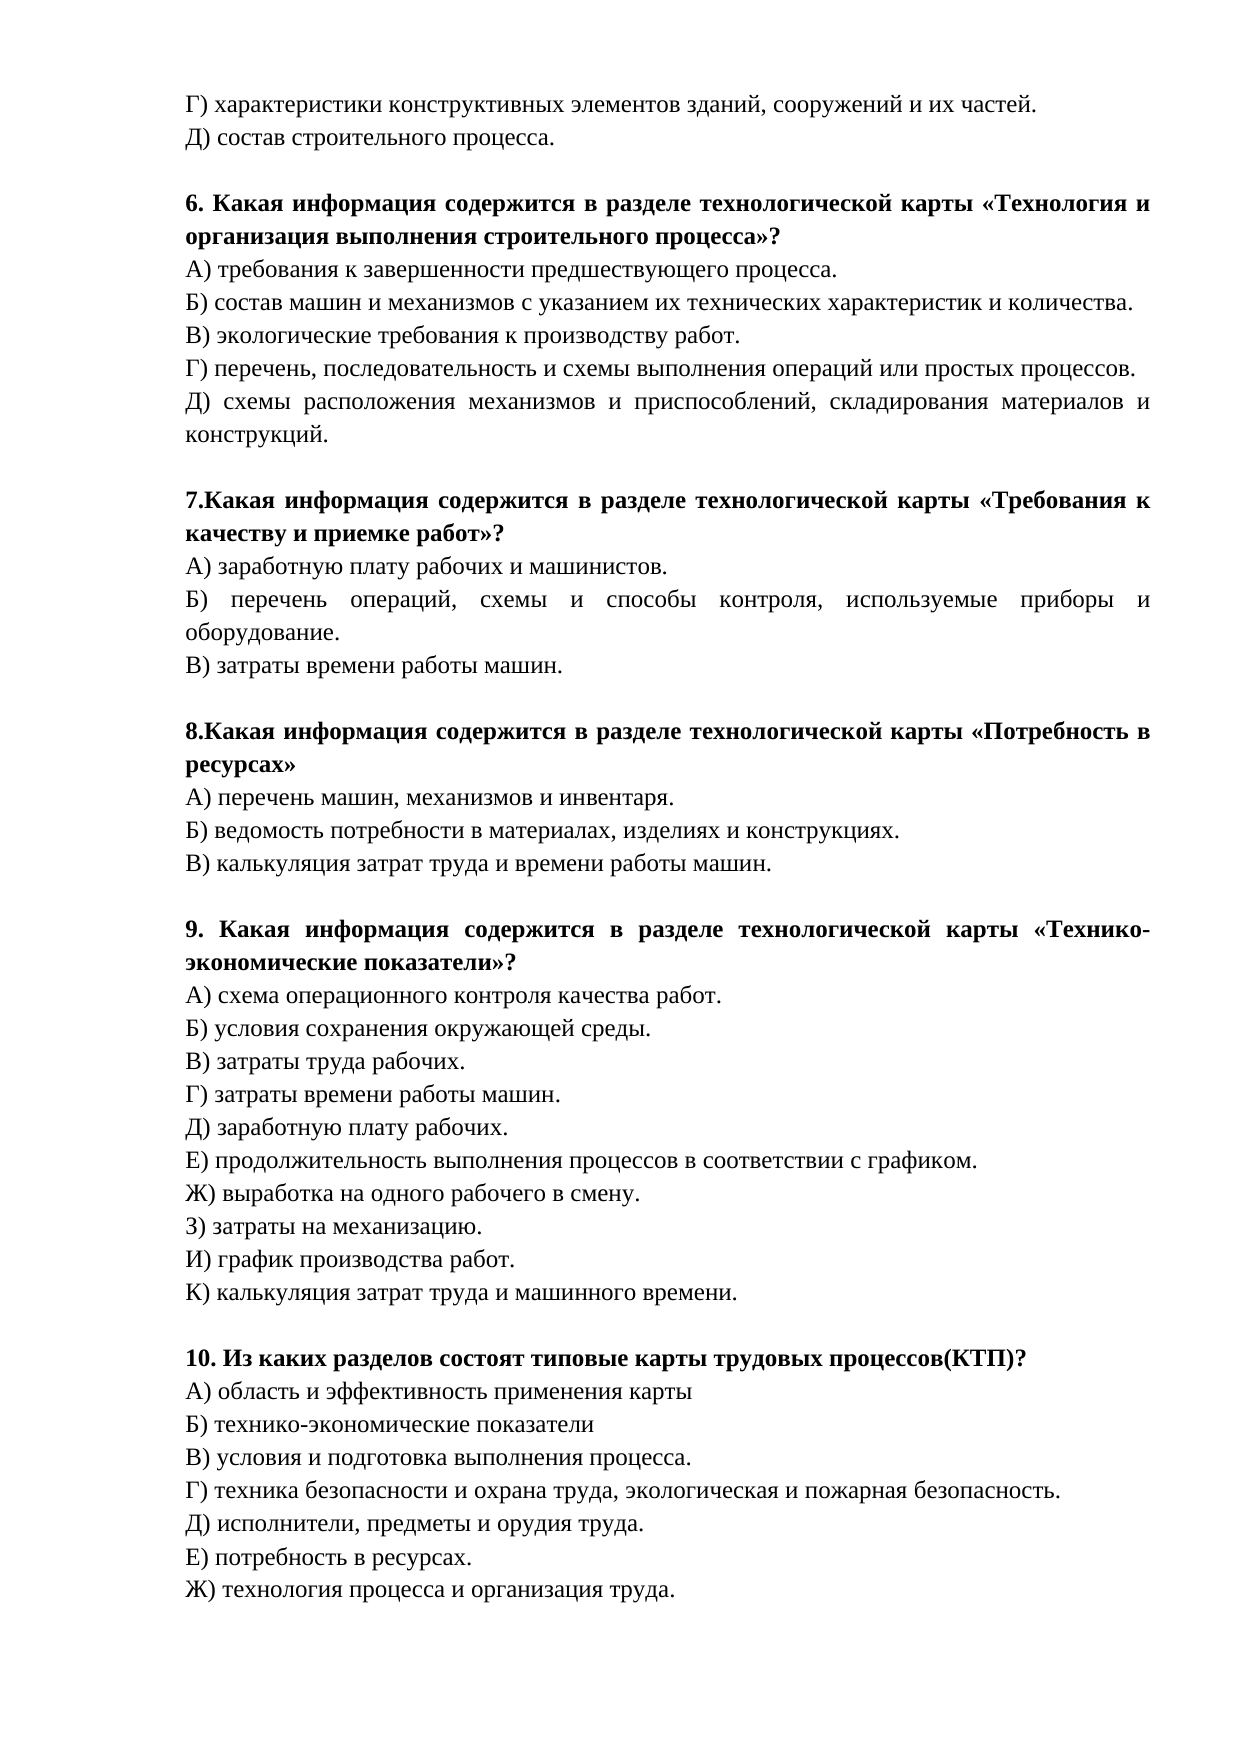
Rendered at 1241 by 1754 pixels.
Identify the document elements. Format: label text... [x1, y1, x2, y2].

text Г) перечень, последовательность и схемы выполнения операций или простых процессов. [185, 353, 1152, 382]
text Г) характеристики конструктивных элементов зданий, сооружений и их частей. [185, 89, 1152, 117]
text Ж) технология процесса и организация труда. [185, 1574, 1152, 1603]
text 8.Какая информация содержится в разделе технологической карты «Потребность в ресурсах» [185, 716, 1152, 778]
text В) затраты труда рабочих. [185, 1046, 1152, 1075]
text Д) заработную плату рабочих. [185, 1112, 1152, 1141]
text Ж) выработка на одного рабочего в смену. [185, 1178, 1152, 1207]
text А) схема операционного контроля качества работ. [185, 980, 1152, 1009]
text 10. Из каких разделов состоят типовые карты трудовых процессов(КТП)? [185, 1343, 1152, 1372]
text Г) затраты времени работы машин. [185, 1079, 1152, 1108]
text И) график производства работ. [185, 1244, 1152, 1273]
text З) затраты на механизацию. [185, 1211, 1152, 1240]
text Б) ведомость потребности в материалах, изделиях и конструкциях. [185, 815, 1152, 844]
text Г) техника безопасности и охрана труда, экологическая и пожарная безопасность. [185, 1476, 1152, 1504]
text 6. Какая информация содержится в разделе технологической карты «Технология и организация выполнения строительного процесса»? [185, 188, 1152, 249]
text А) требования к завершенности предшествующего процесса. [185, 254, 1152, 282]
text Д) исполнители, предметы и орудия труда. [185, 1508, 1152, 1537]
text Б) перечень операций, схемы и способы контроля, используемые приборы и оборудование. [185, 584, 1152, 646]
text Д) состав строительного процесса. [185, 122, 1152, 150]
text Б) состав машин и механизмов с указанием их технических характеристик и количества. [185, 287, 1152, 316]
text А) заработную плату рабочих и машинистов. [185, 551, 1152, 580]
text А) перечень машин, механизмов и инвентаря. [185, 782, 1152, 811]
text К) калькуляция затрат труда и машинного времени. [185, 1277, 1152, 1306]
text В) экологические требования к производству работ. [185, 320, 1152, 348]
text 9. Какая информация содержится в разделе технологической карты «Технико-экономические показатели»? [185, 914, 1152, 976]
text В) калькуляция затрат труда и времени работы машин. [185, 848, 1152, 877]
text А) область и эффективность применения карты [185, 1376, 1152, 1405]
text 7.Какая информация содержится в разделе технологической карты «Требования к качеству и приемке работ»? [185, 485, 1152, 547]
text Б) условия сохранения окружающей среды. [185, 1013, 1152, 1042]
text Е) продолжительность выполнения процессов в соответствии с графиком. [185, 1145, 1152, 1174]
text Е) потребность в ресурсах. [185, 1542, 1152, 1570]
text В) затраты времени работы машин. [185, 650, 1152, 679]
text Б) технико-экономические показатели [185, 1409, 1152, 1438]
text Д) схемы расположения механизмов и приспособлений, складирования материалов и конструкций. [185, 386, 1152, 448]
text В) условия и подготовка выполнения процесса. [185, 1442, 1152, 1471]
